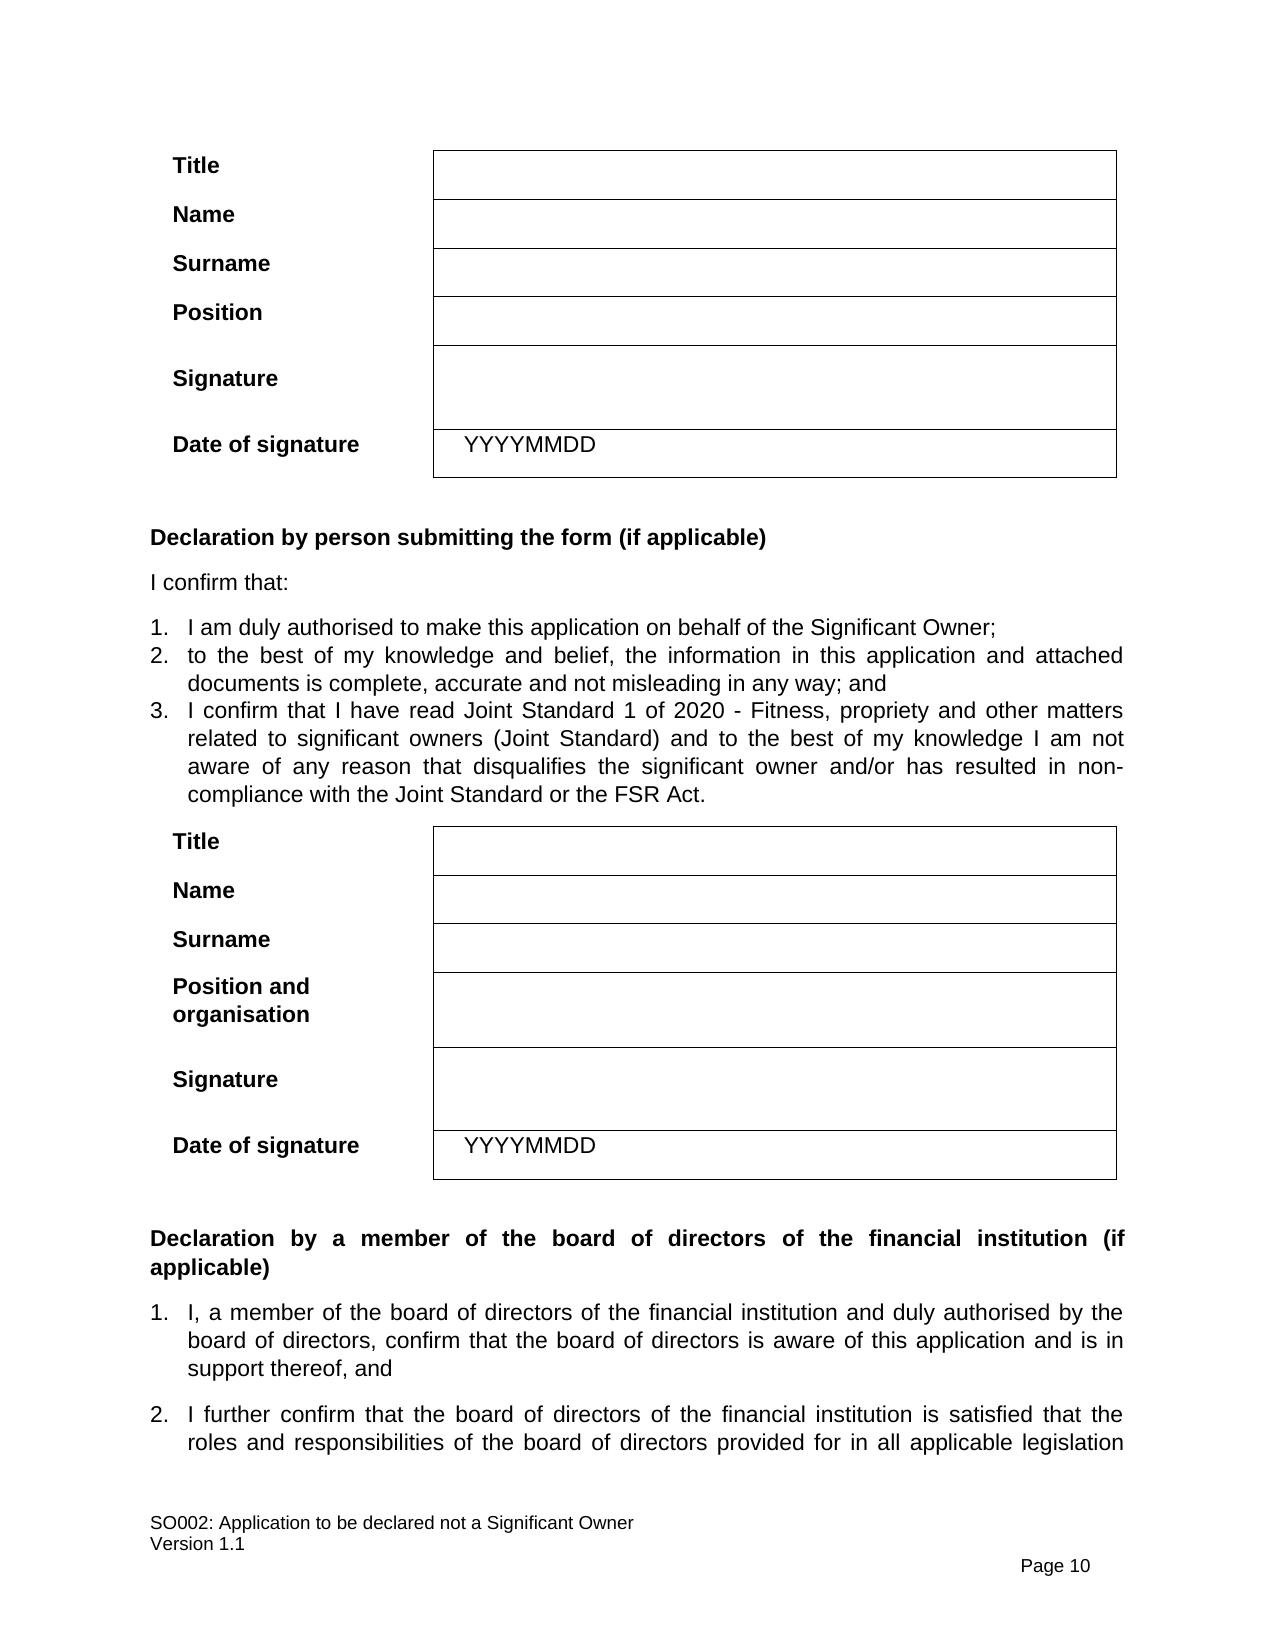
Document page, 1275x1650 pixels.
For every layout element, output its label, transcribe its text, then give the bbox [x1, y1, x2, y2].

table_cell Name [161, 199, 433, 247]
list I am duly authorised to make this application on behalf of the Significant Owner; [150, 614, 1125, 640]
text Declaration by person submitting the form (if applicable) [150, 523, 1125, 550]
list I confirm that I have read Joint Standard 1 of 2020 - Fitness, propriety and other matters related to significant owners (Joint Standard) and to the best of my knowledge I am not aware of any reason that disqualifies the significant owner and/or has resulted in non-compliance with the Joint Standard or the FSR Act. [150, 697, 1125, 807]
text Declaration by a member of the board of directors of the financial institution (if applicable) [150, 1225, 1125, 1280]
table_cell [434, 346, 1116, 428]
table_cell Position and organisation [161, 972, 433, 1047]
table_cell [434, 924, 1116, 972]
list to the best of my knowledge and belief, the information in this application and attached documents is complete, accurate and not misleading in any way; and [150, 642, 1125, 696]
table_header [434, 827, 1116, 874]
text I confirm that: [150, 568, 1125, 595]
table_cell Signature [161, 345, 433, 428]
table_cell YYYYMMDD [434, 1131, 1116, 1179]
table_cell [434, 200, 1116, 247]
table_cell Date of signature [161, 1130, 433, 1179]
table_cell [434, 876, 1116, 923]
table_cell [434, 249, 1116, 296]
table_cell [434, 297, 1116, 345]
table_cell Date of signature [161, 429, 433, 477]
table_header [434, 151, 1116, 199]
list I, a member of the board of directors of the financial institution and duly authorised by the board of directors, confirm that the board of directors is aware of this application and is in support thereof, and [150, 1298, 1125, 1382]
table_cell [434, 973, 1116, 1047]
table_cell YYYYMMDD [434, 430, 1116, 477]
table_cell Surname [161, 248, 433, 296]
table_header Title [161, 150, 433, 199]
table_header Title [161, 826, 433, 874]
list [150, 1401, 1125, 1455]
table_cell Position [161, 296, 433, 345]
table_cell Signature [161, 1047, 433, 1130]
table_cell Name [161, 875, 433, 923]
table_cell Surname [161, 923, 433, 972]
table_cell [434, 1048, 1116, 1130]
